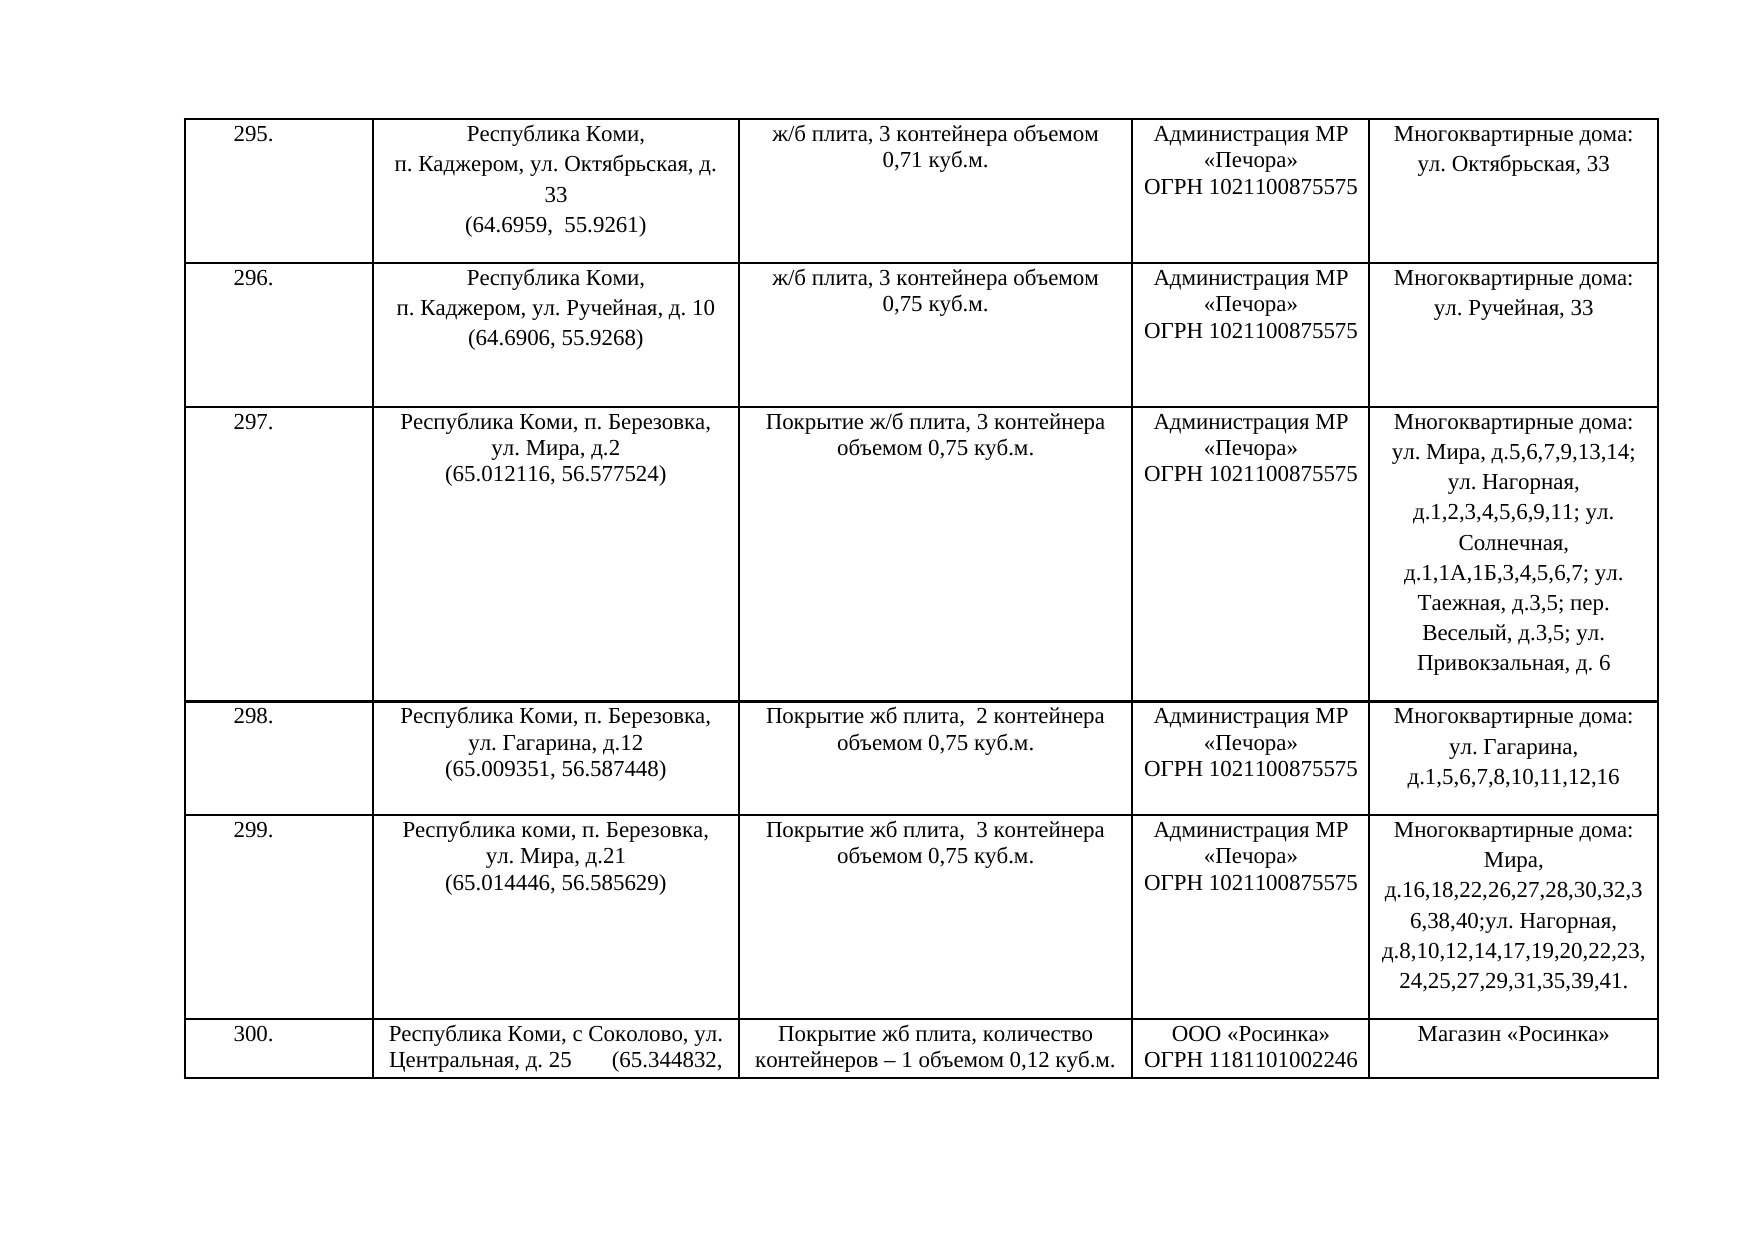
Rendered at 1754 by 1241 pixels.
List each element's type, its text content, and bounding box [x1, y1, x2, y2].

table_cell Администрация МР «Печора» ОГРН 1021100875575 [1133, 703, 1368, 814]
table_cell [186, 408, 372, 700]
table_cell [186, 816, 372, 1018]
table_cell Покрытие жб плита, 2 контейнера объемом 0,75 куб.м. [740, 703, 1131, 814]
table_cell Республика Коми, с Соколово, ул. Центральная, д. 25 (65.344832, 57.015957) [374, 1020, 738, 1077]
table_cell Многоквартирные дома: ул. Гагарина, д.1,5,6,7,8,10,11,12,16 [1370, 703, 1657, 814]
table_cell [186, 1020, 372, 1077]
table_cell ж/б плита, 3 контейнера объемом 0,75 куб.м. [740, 264, 1131, 406]
table_cell Покрытие ж/б плита, 3 контейнера объемом 0,75 куб.м. [740, 408, 1131, 700]
table_cell Администрация МР «Печора» ОГРН 1021100875575 [1133, 120, 1368, 262]
table_cell Республика Коми, п. Березовка, ул. Гагарина, д.12 (65.009351, 56.587448) [374, 703, 738, 814]
table_cell Республика Коми, п. Каджером, ул. Ручейная, д. 10 (64.6906, 55.9268) [374, 264, 738, 406]
table_cell [186, 264, 372, 406]
table_cell Многоквартирные дома: ул. Октябрьская, 33 [1370, 120, 1657, 262]
table_cell Многоквартирные дома: Мира, д.16,18,22,26,27,28,30,32,36,38,40;ул. Нагорная, д.8,10,12,14,17,19,20,22,23,24,25,27,29,31,35,39,41. [1370, 816, 1657, 1018]
table_cell Многоквартирные дома: ул. Ручейная, 33 [1370, 264, 1657, 406]
table_cell Магазин «Росинка» [1370, 1020, 1657, 1077]
table_cell Многоквартирные дома: ул. Мира, д.5,6,7,9,13,14; ул. Нагорная, д.1,2,3,4,5,6,9,11; ул. Солнечная, д.1,1А,1Б,3,4,5,6,7; ул. Таежная, д.3,5; пер. Веселый, д.3,5; ул. Привокзальная, д. 6 [1370, 408, 1657, 700]
table_cell Покрытие жб плита, 3 контейнера объемом 0,75 куб.м. [740, 816, 1131, 1018]
table_cell Республика Коми, п. Каджером, ул. Октябрьская, д. 33 (64.6959, 55.9261) [374, 120, 738, 262]
table_cell Администрация МР «Печора» ОГРН 1021100875575 [1133, 264, 1368, 406]
table_cell ООО «Росинка» ОГРН 1181101002246 [1133, 1020, 1368, 1077]
table_cell ж/б плита, 3 контейнера объемом 0,71 куб.м. [740, 120, 1131, 262]
table_cell Покрытие жб плита, количество контейнеров – 1 объемом 0,12 куб.м. [740, 1020, 1131, 1077]
table_cell [186, 703, 372, 814]
table_cell Администрация МР «Печора» ОГРН 1021100875575 [1133, 408, 1368, 700]
table_cell Республика Коми, п. Березовка, ул. Мира, д.2 (65.012116, 56.577524) [374, 408, 738, 700]
table_cell [186, 120, 372, 262]
table_cell Республика коми, п. Березовка, ул. Мира, д.21 (65.014446, 56.585629) [374, 816, 738, 1018]
table_cell Администрация МР «Печора» ОГРН 1021100875575 [1133, 816, 1368, 1018]
